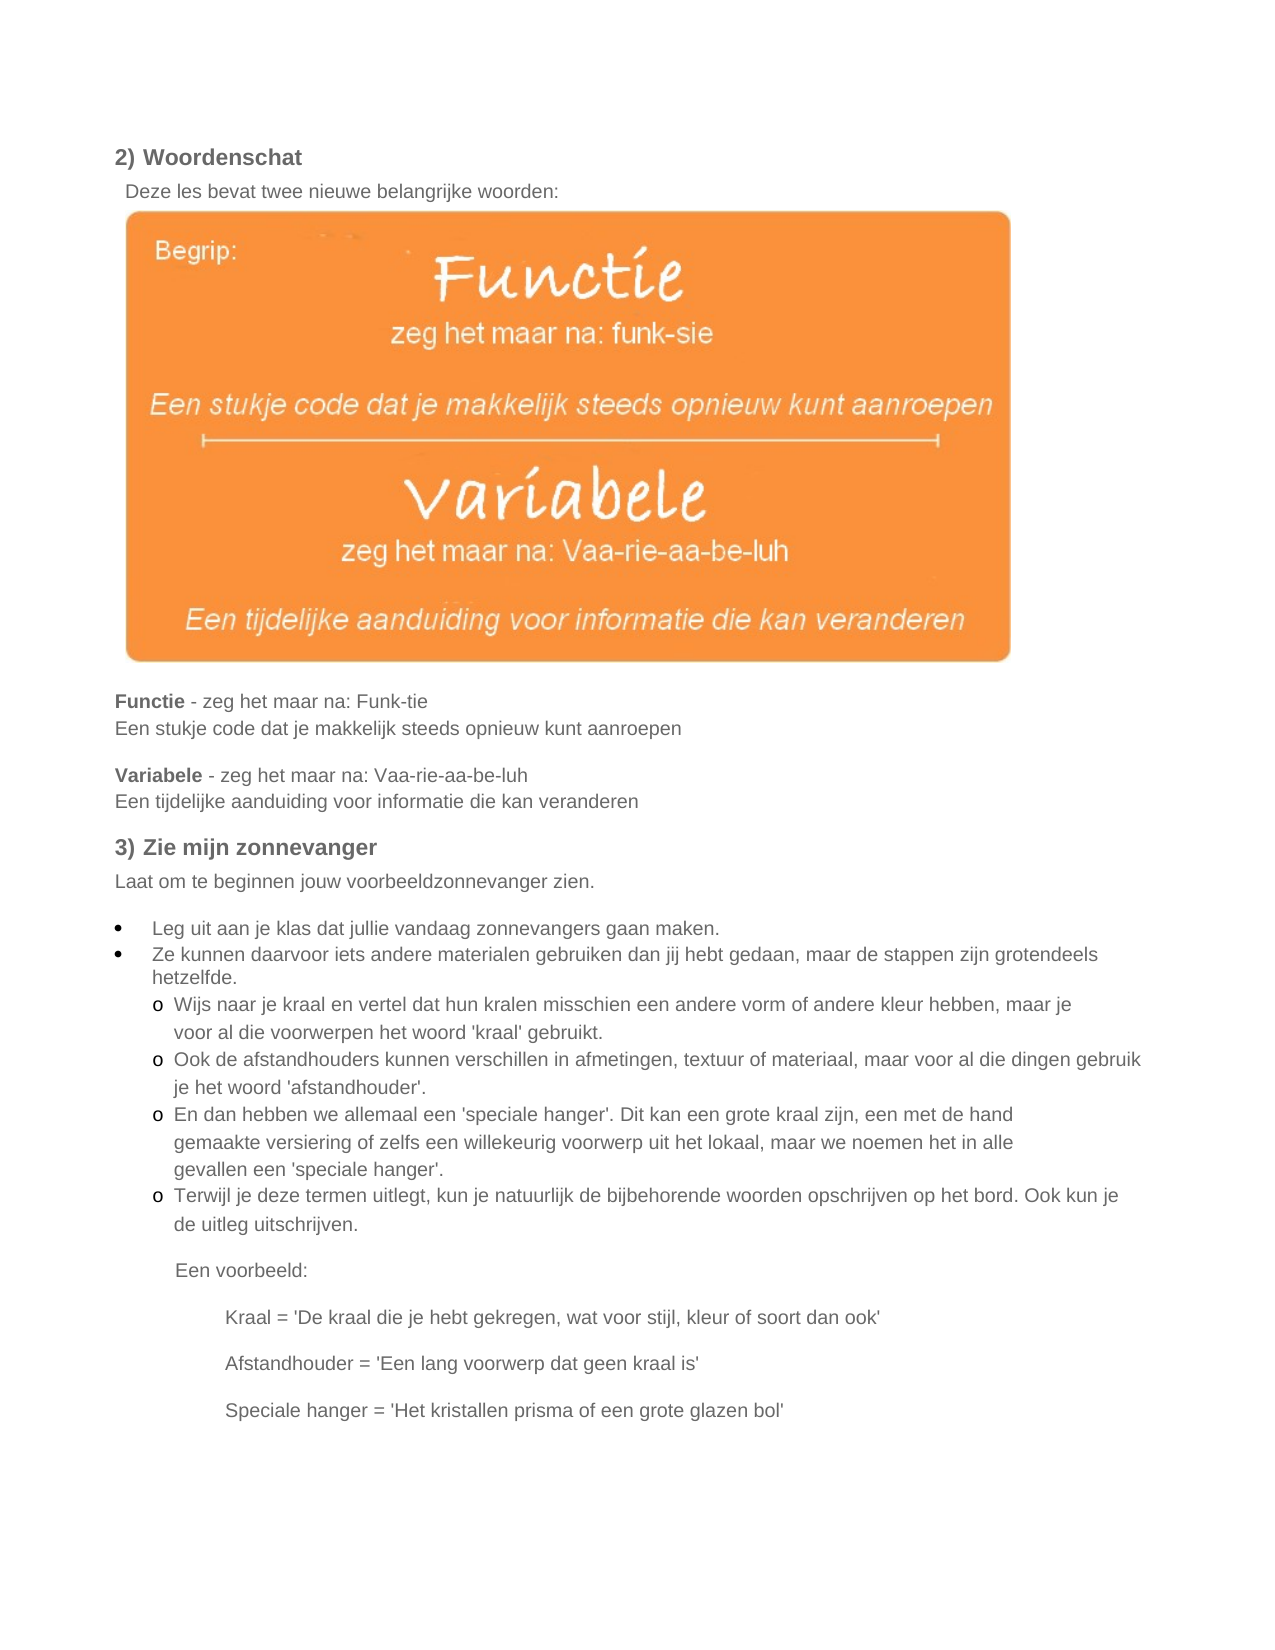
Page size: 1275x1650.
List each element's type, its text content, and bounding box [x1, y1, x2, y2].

list Leg uit aan je klas dat jullie vandaag zonnevangers gaan maken. [114, 916, 1154, 939]
text Functie - zeg het maar na: Funk-tie [114, 690, 1154, 713]
list Ook de afstandhouders kunnen verschillen in afmetingen, textuur of materiaal, maar voor al die dingen gebruik je het woord 'afstandhouder'. [152, 1047, 1154, 1098]
text Een voorbeeld: [175, 1259, 1154, 1282]
text Speciale hanger = 'Het kristallen prisma of een grote glazen bol' [225, 1399, 1154, 1422]
text Een tijdelijke aanduiding voor informatie die kan veranderen [114, 790, 1154, 813]
text Laat om te beginnen jouw voorbeeldzonnevanger zien. [114, 870, 1154, 893]
text Deze les bevat twee nieuwe belangrijke woorden: [125, 180, 667, 202]
text Variabele - zeg het maar na: Vaa-rie-aa-be-luh [114, 763, 1154, 786]
subtitle Zie mijn zonnevanger [114, 834, 1154, 860]
text Een stukje code dat je makkelijk steeds opnieuw kunt aanroepen [114, 717, 1154, 739]
list Wijs naar je kraal en vertel dat hun kralen misschien een andere vorm of andere kleur hebben, maar je voor al die voorwerpen het woord 'kraal' gebruikt. [152, 992, 1089, 1043]
subtitle Woordenschat [114, 143, 1154, 170]
text Kraal = 'De kraal die je hebt gekregen, wat voor stijl, kleur of soort dan ook' Afstandhouder = 'Een lang voorwerp dat geen kraal is' [225, 1306, 908, 1375]
list Ze kunnen daarvoor iets andere materialen gebruiken dan jij hebt gedaan, maar de stappen zijn grotendeels hetzelfde. [114, 943, 1154, 989]
list Terwijl je deze termen uitlegt, kun je natuurlijk de bijbehorende woorden opschrijven op het bord. Ook kun je de uitleg uitschrijven. [152, 1184, 1139, 1235]
list En dan hebben we allemaal een 'speciale hanger'. Dit kan een grote kraal zijn, een met de hand gemaakte versiering of zelfs een willekeurig voorwerp uit het lokaal, maar we noemen het in alle gevallen een 'speciale hanger'. [152, 1102, 1089, 1180]
picture [125, 210, 1011, 663]
